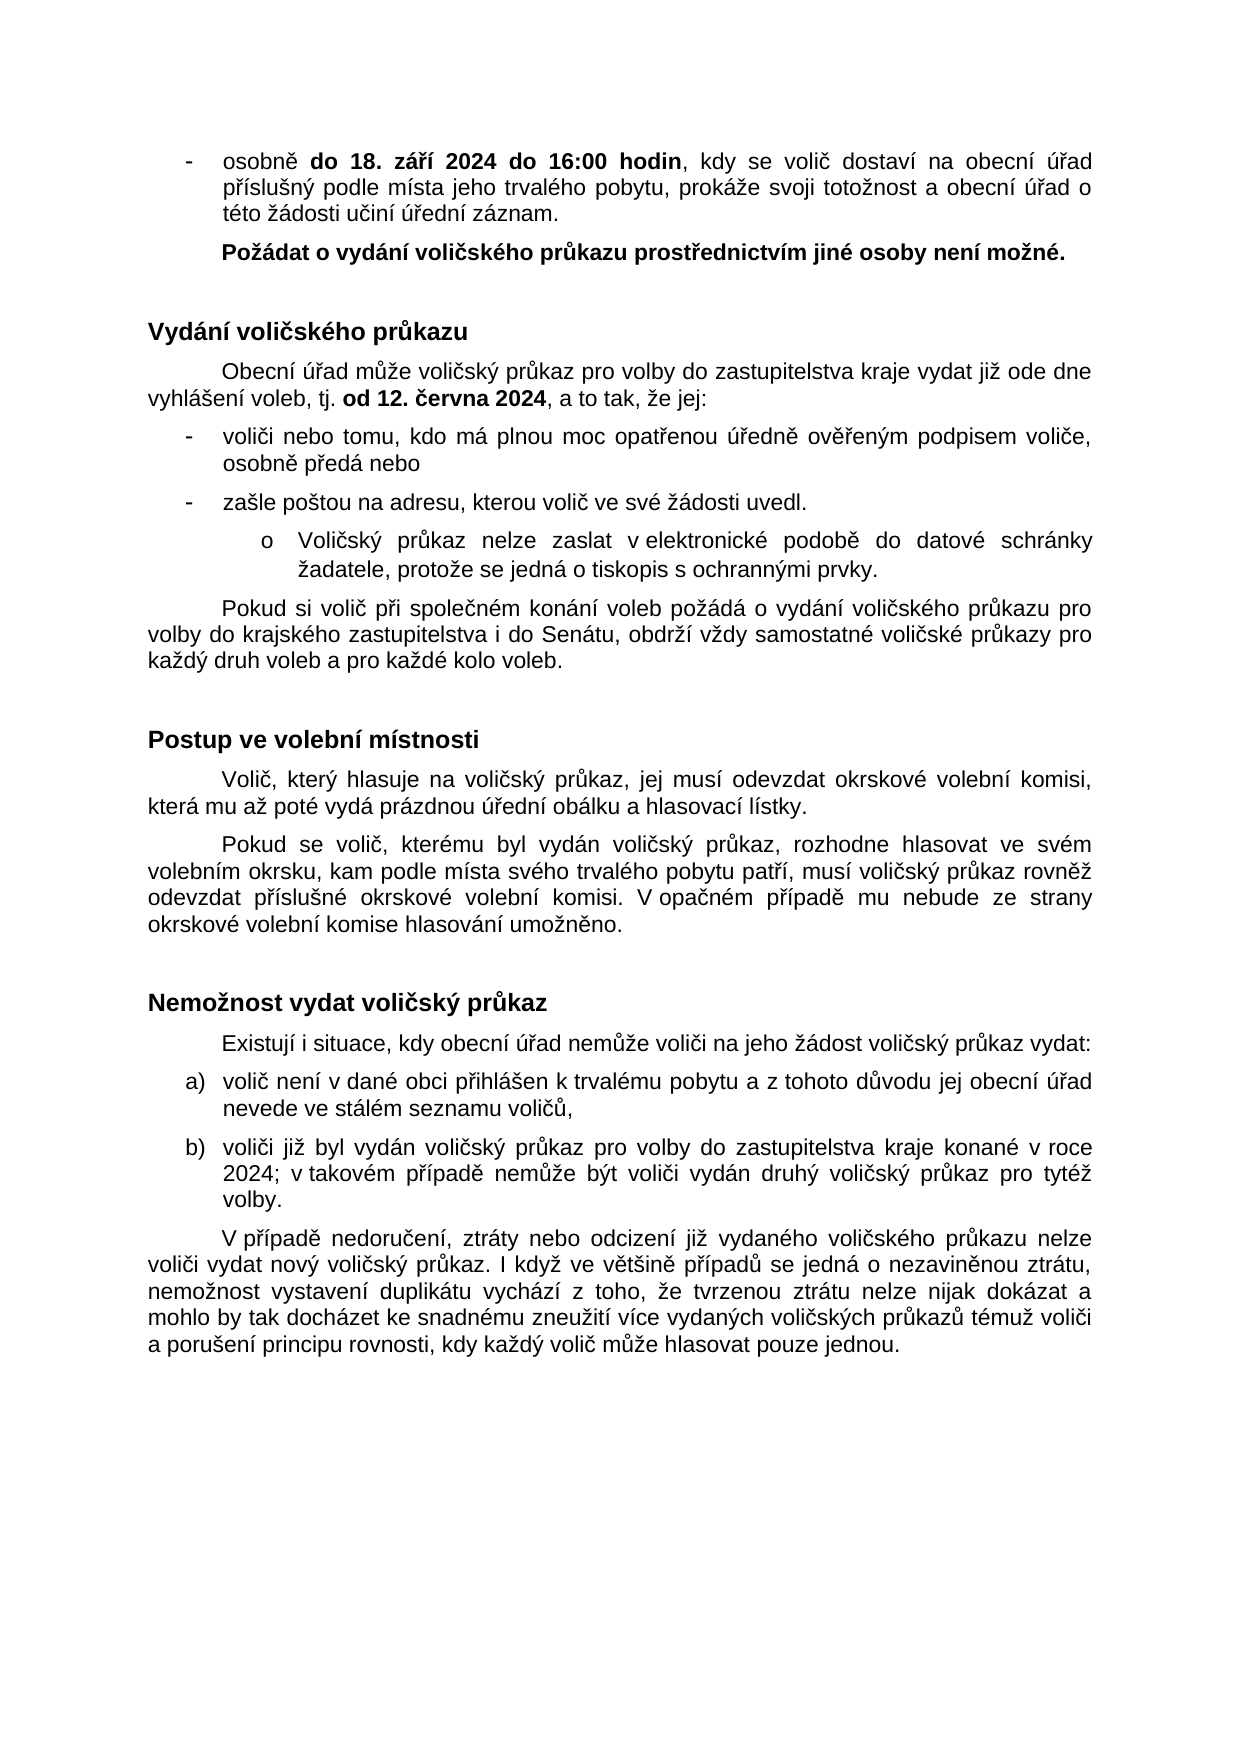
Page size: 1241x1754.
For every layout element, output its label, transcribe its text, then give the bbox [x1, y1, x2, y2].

text Volič, který hlasuje na voličský průkaz, jej musí odevzdat okrskové volební komisi, která mu až poté vydá prázdnou úřední obálku a hlasovací lístky. [148, 766, 1093, 819]
text Postup ve volební místnosti [148, 725, 1093, 754]
list zašle poštou na adresu, kterou volič ve své žádosti uvedl. [185, 488, 1093, 515]
text Existují i situace, kdy obecní úřad nemůže voliči na jeho žádost voličský průkaz vydat: [148, 1029, 1093, 1056]
text V případě nedoručení, ztráty nebo odcizení již vydaného voličského průkazu nelze voliči vydat nový voličský průkaz. I když ve většině případů se jedná o nezaviněnou ztrátu, nemožnost vystavení duplikátu vychází z toho, že tvrzenou ztrátu nelze nijak dokázat a mohlo by tak docházet ke snadnému zneužití více vydaných voličských průkazů témuž voliči a porušení principu rovnosti, kdy každý volič může hlasovat pouze jednou. [148, 1225, 1093, 1357]
text Požádat o vydání voličského průkazu prostřednictvím jiné osoby není možné. [148, 239, 1093, 266]
list voliči nebo tomu, kdo má plnou moc opatřenou úředně ověřeným podpisem voliče, osobně předá nebo [185, 423, 1093, 476]
list voliči již byl vydán voličský průkaz pro volby do zastupitelstva kraje konané v roce 2024; v takovém případě nemůže být voliči vydán druhý voličský průkaz pro tytéž volby. [185, 1133, 1093, 1213]
text Vydání voličského průkazu [148, 317, 1093, 346]
list volič není v dané obci přihlášen k trvalému pobytu a z tohoto důvodu jej obecní úřad nevede ve stálém seznamu voličů, [185, 1068, 1093, 1121]
text Obecní úřad může voličský průkaz pro volby do zastupitelstva kraje vydat již ode dne vyhlášení voleb, tj. od 12. června 2024, a to tak, že jej: [148, 358, 1093, 411]
list osobně do 18. září 2024 do 16:00 hodin, kdy se volič dostaví na obecní úřad příslušný podle místa jeho trvalého pobytu, prokáže svoji totožnost a obecní úřad o této žádosti učiní úřední záznam. [185, 148, 1093, 227]
list Voličský průkaz nelze zaslat v elektronické podobě do datové schránky žadatele, protože se jedná o tiskopis s ochrannými prvky. [260, 527, 1093, 582]
text Nemožnost vydat voličský průkaz [148, 988, 1093, 1017]
text Pokud se volič, kterému byl vydán voličský průkaz, rozhodne hlasovat ve svém volebním okrsku, kam podle místa svého trvalého pobytu patří, musí voličský průkaz rovněž odevzdat příslušné okrskové volební komisi. V opačném případě mu nebude ze strany okrskové volební komise hlasování umožněno. [148, 831, 1093, 937]
text Pokud si volič při společném konání voleb požádá o vydání voličského průkazu pro volby do krajského zastupitelstva i do Senátu, obdrží vždy samostatné voličské průkazy pro každý druh voleb a pro každé kolo voleb. [148, 594, 1093, 674]
